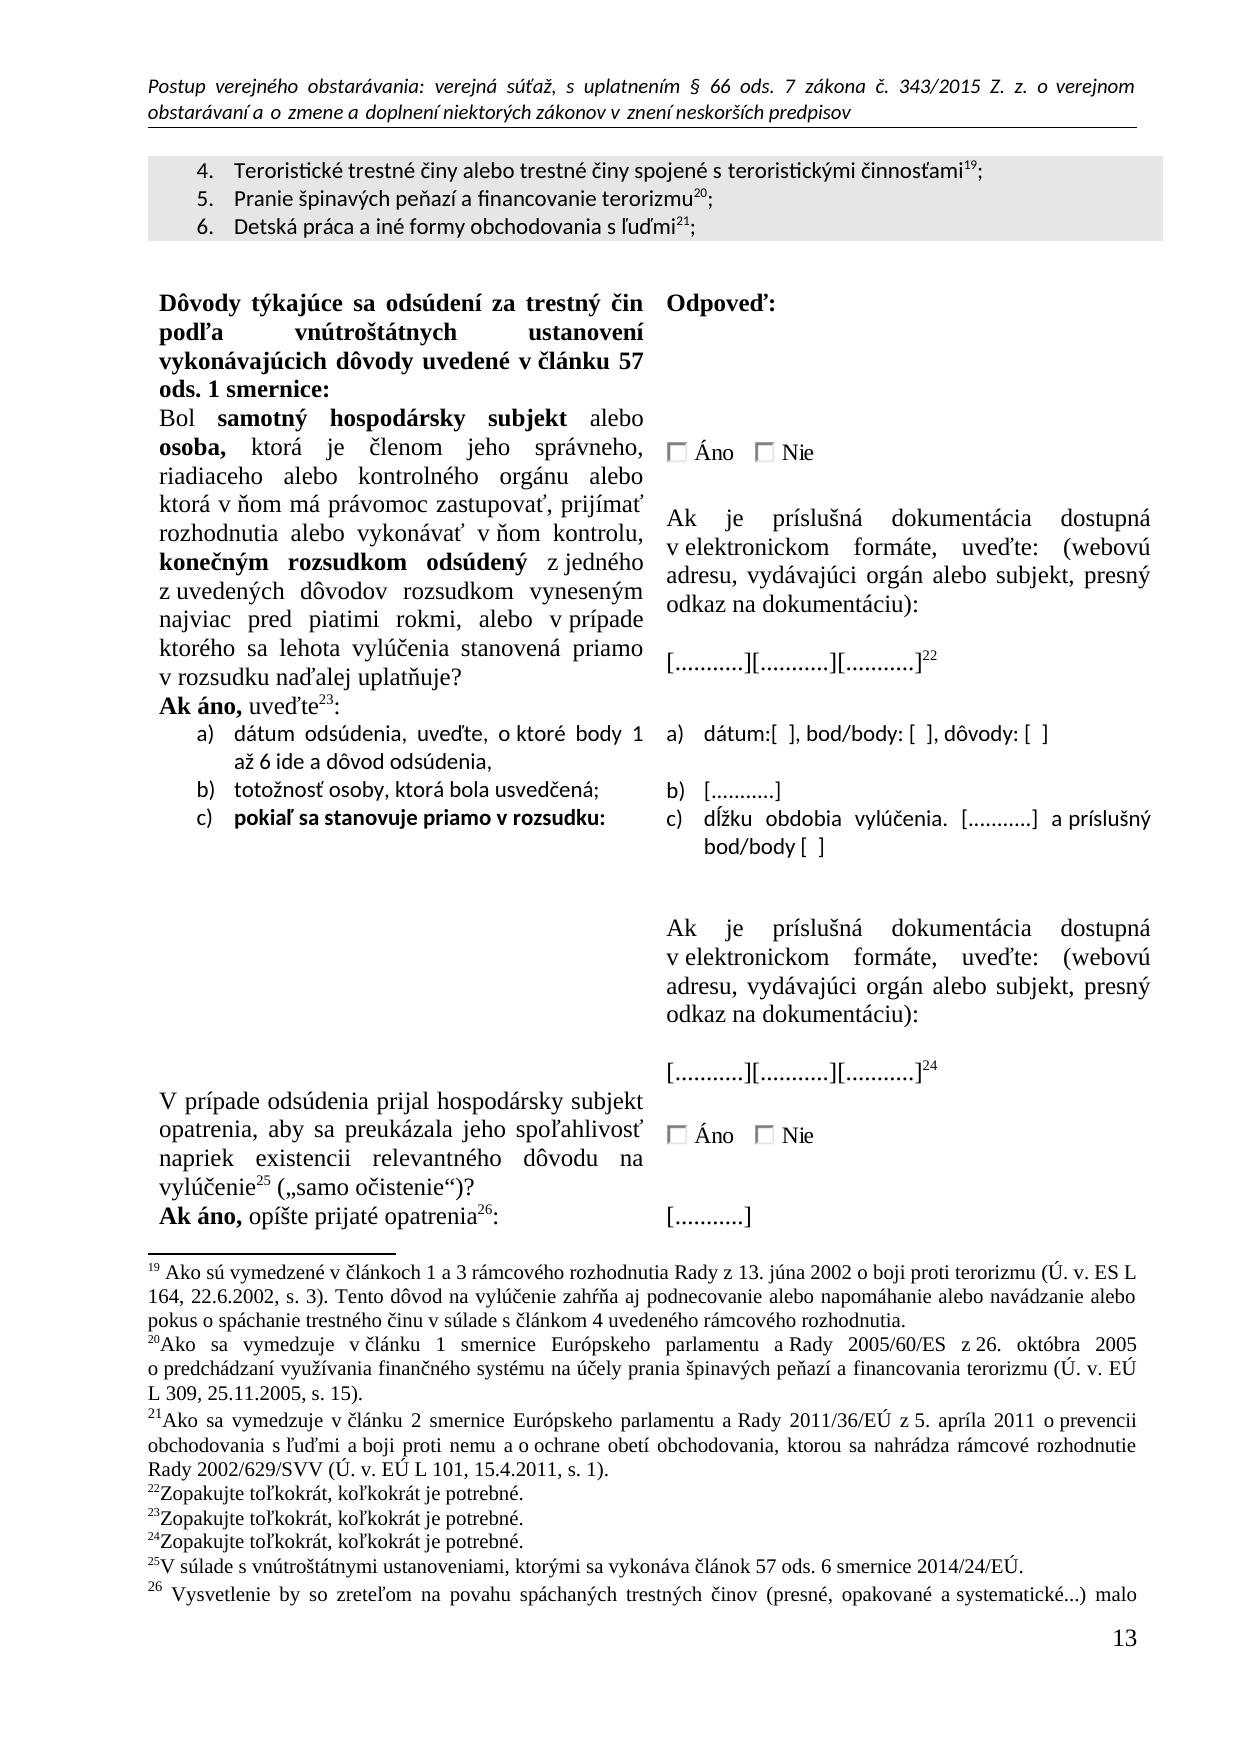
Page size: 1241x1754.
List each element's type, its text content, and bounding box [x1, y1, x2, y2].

table_cell Ak áno, uveďte: dátum odsúdenia, uveďte, o ktoré body 1 až 6 ide a dôvod odsúdenia, totožnosť osoby, ktorá bola usvedčená; pokiaľ sa stanovuje priamo v rozsudku: [148, 691, 655, 1086]
table_cell dátum:[ ], bod/body: [ ], dôvody: [ ] [...........] dĺžku obdobia vylúčenia. [...........] a príslušný bod/body [ ] Ak je príslušná dokumentácia dostupná v elektronickom formáte, uveďte: (webovú adresu, vydávajúci orgán alebo subjekt, presný odkaz na dokumentáciu): [...........][...........][...........] [655, 691, 1162, 1086]
table_cell V prípade odsúdenia prijal hospodársky subjekt opatrenia, aby sa preukázala jeho spoľahlivosť napriek existencii relevantného dôvodu na vylúčenie („samo očistenie“)? [148, 1086, 655, 1201]
table_cell Ak áno, opíšte prijaté opatrenia: [148, 1201, 655, 1229]
table_header Odpoveď: [655, 288, 1162, 403]
table_cell [655, 1086, 1162, 1201]
table_cell Ak je príslušná dokumentácia dostupná v elektronickom formáte, uveďte: (webovú adresu, vydávajúci orgán alebo subjekt, presný odkaz na dokumentáciu): [...........][...........][...........] [655, 403, 1162, 691]
table_header Dôvody týkajúce sa odsúdení za trestný čin podľa vnútroštátnych ustanovení vykonávajúcich dôvody uvedené v článku 57 ods. 1 smernice: [148, 288, 655, 403]
table_cell Bol samotný hospodársky subjekt alebo osoba, ktorá je členom jeho správneho, riadiaceho alebo kontrolného orgánu alebo ktorá v ňom má právomoc zastupovať, prijímať rozhodnutia alebo vykonávať v ňom kontrolu, konečným rozsudkom odsúdený z jedného z uvedených dôvodov rozsudkom vyneseným najviac pred piatimi rokmi, alebo v prípade ktorého sa lehota vylúčenia stanovená priamo v rozsudku naďalej uplatňuje? [148, 403, 655, 691]
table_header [148, 156, 1163, 241]
table_cell [...........] [655, 1201, 1162, 1229]
